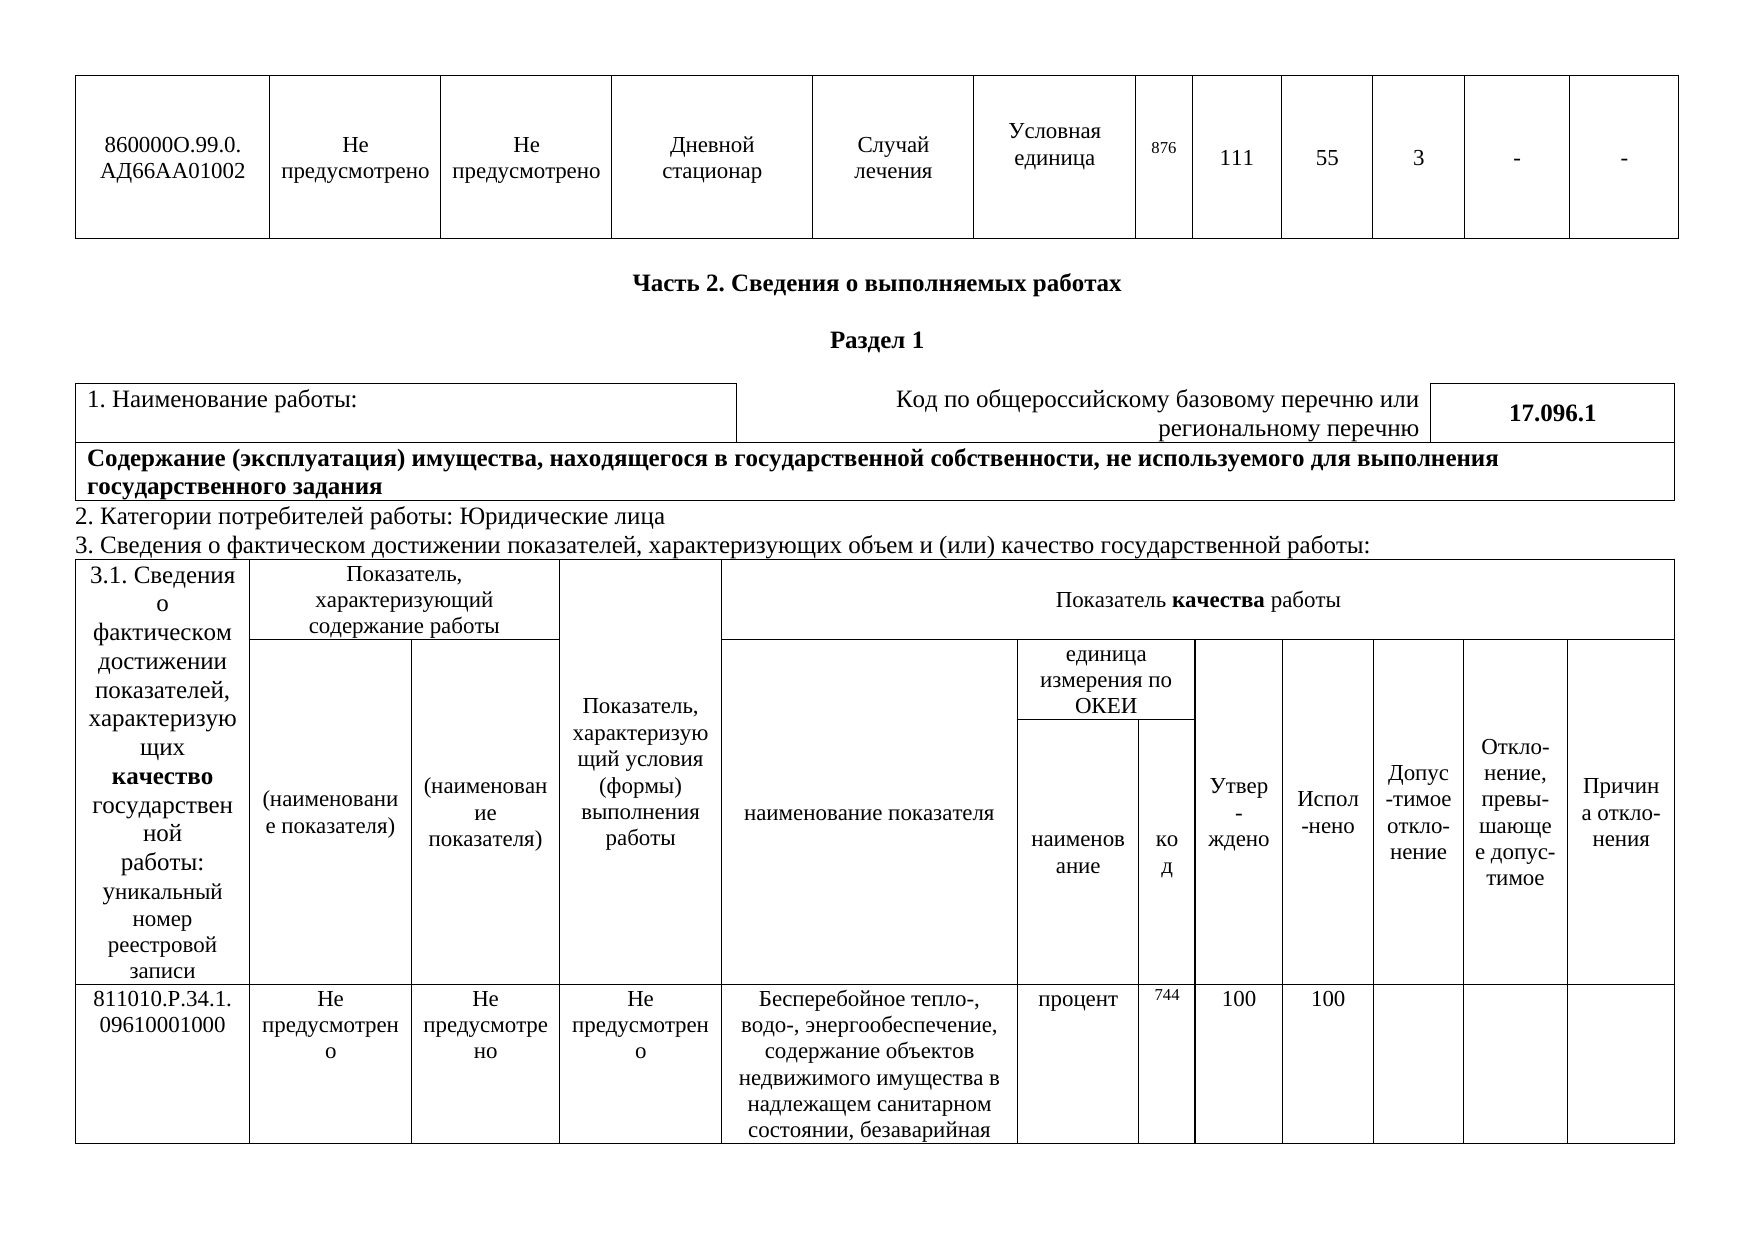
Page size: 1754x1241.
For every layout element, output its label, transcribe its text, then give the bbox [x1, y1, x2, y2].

table_cell 100 [1283, 985, 1373, 1143]
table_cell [722, 985, 1017, 1143]
table_header 3.1. Сведения о фактическом достижении показателей, характеризующих качество государственной работы:уникальный номер реестровой записи [76, 560, 249, 984]
table_header 1. Наименование работы: [76, 384, 736, 442]
table_cell [1374, 985, 1463, 1143]
table_cell Содержание (эксплуатация) имущества, находящегося в государственной собственности, не используемого для выполнения государственного задания [76, 443, 1674, 500]
table_cell процент [1018, 985, 1138, 1143]
text 3. Сведения о фактическом достижении показателей, характеризующих объем и (или) качество государственной работы: [75, 530, 1679, 559]
table_header Показатель, характеризующий содержание работы [250, 560, 559, 639]
table_cell 111 [1193, 76, 1281, 238]
table_cell (наименование показателя) [412, 640, 559, 984]
table_header Показатель, характеризующий условия (формы) выполнения работы [560, 560, 721, 984]
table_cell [76, 985, 249, 1143]
table_cell Случай лечения [813, 76, 973, 238]
table_cell Допус-тимое откло-нение [1374, 640, 1463, 984]
table_cell наименование [1018, 720, 1138, 984]
table_cell (наименование показателя) [250, 640, 411, 984]
table_cell Утвер-ждено [1196, 640, 1282, 984]
table_cell 744 [1139, 985, 1194, 1143]
table_cell Не предусмотрено [250, 985, 411, 1143]
table_cell 3 [1373, 76, 1464, 238]
table_cell Условная единица [974, 76, 1135, 238]
table_cell единица измерения по ОКЕИ [1018, 640, 1194, 719]
text 2. Категории потребителей работы: Юридические лица [75, 501, 1679, 530]
table_cell 100 [1196, 985, 1282, 1143]
table_cell [1464, 985, 1567, 1143]
table_cell Причина откло-нения [1568, 640, 1674, 984]
table_cell 876 [1136, 76, 1192, 238]
text Часть 2. Сведения о выполняемых работах [75, 268, 1679, 297]
text Раздел 1 [75, 326, 1679, 354]
table_cell Откло-нение, превы-шающее допус-тимое [1464, 640, 1567, 984]
table_cell 55 [1282, 76, 1372, 238]
table_cell Дневной стационар [612, 76, 812, 238]
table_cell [76, 76, 269, 238]
table_header Код по общероссийскому базовому перечню или региональному перечню [737, 383, 1430, 442]
table_cell - [1570, 76, 1678, 238]
table_cell Не предусмотрено [270, 76, 440, 238]
table_header 17.096.1 [1431, 384, 1674, 442]
table_cell наименование показателя [722, 640, 1017, 984]
table_cell [1568, 985, 1674, 1143]
table_cell код [1139, 720, 1194, 984]
table_cell Не предусмотрено [412, 985, 559, 1143]
table_cell - [1465, 76, 1569, 238]
table_header Показатель качества работы [722, 560, 1674, 639]
table_cell Не предусмотрено [560, 985, 721, 1143]
table_cell Испол-нено [1283, 640, 1373, 984]
table_cell Не предусмотрено [441, 76, 611, 238]
